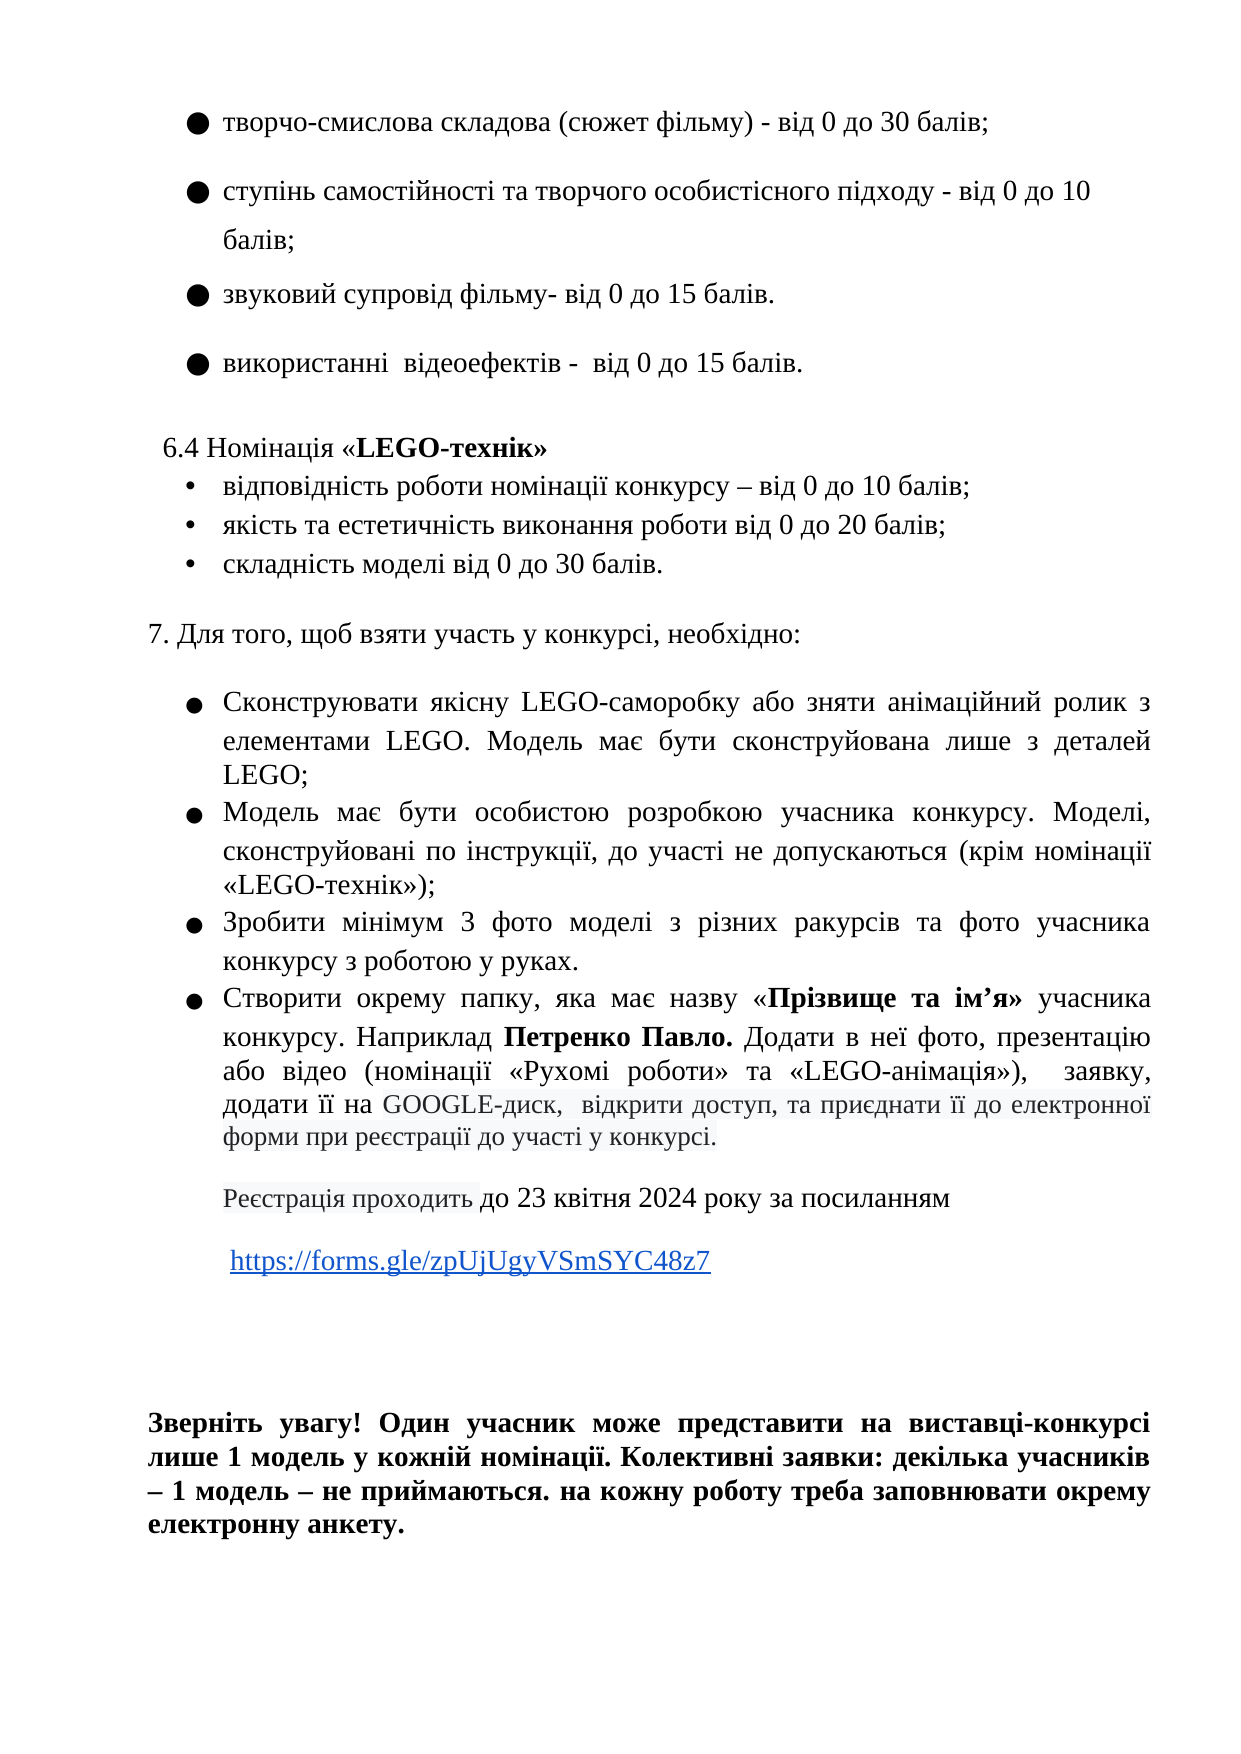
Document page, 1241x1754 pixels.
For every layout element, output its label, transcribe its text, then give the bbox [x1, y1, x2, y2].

list Створити окрему папку, яка має назву «Прізвище та ім’я» учасника конкурсу. Наприклад Петренко Павло. Додати в неї фото, презентацію або відео (номінації «Рухомі роботи» та «LEGO-анімація»), заявку, додати її на GOOGLE-диск, відкрити доступ, та приєднати її до електронної форми при реєстрації до участі у конкурсі. [185, 977, 1152, 1151]
list відповідність роботи номінації конкурсу – від 0 до 10 балів; [185, 468, 1152, 502]
list використанні відеоефектів - від 0 до 15 балів. [185, 329, 1152, 389]
list творчо-смислова складова (сюжет фільму) - від 0 до 30 балів; [185, 89, 1152, 148]
text Реєстрація проходить до 23 квітня 2024 року за посиланням [223, 1180, 1152, 1214]
list якість та естетичність виконання роботи від 0 до 20 балів; [185, 507, 1152, 541]
text 7. Для того, щоб взяти участь у конкурсі, необхідно: [148, 616, 1152, 649]
list Зробити мінімум 3 фото моделі з різних ракурсів та фото учасника конкурсу з роботою у руках. [185, 900, 1152, 977]
list складність моделі від 0 до 30 балів. [185, 546, 1152, 579]
text https://forms.gle/zpUjUgyVSmSYC48z7 [223, 1243, 1152, 1277]
list ступінь самостійності та творчого особистісного підходу - від 0 до 10 балів; [185, 157, 1152, 256]
text 6.4 Номінація «LEGO-технік» [148, 430, 1152, 463]
list Модель має бути особистою розробкою учасника конкурсу. Моделі, сконструйовані по інструкції, до участі не допускаються (крім номінації «LEGO-технік»); [185, 791, 1152, 900]
list звуковий супровід фільму- від 0 до 15 балів. [185, 261, 1152, 321]
list Сконструювати якісну LEGO-саморобку або зняти анімаційний ролик з елементами LEGO. Модель має бути сконструйована лише з деталей LEGO; [185, 681, 1152, 791]
text Зверніть увагу! Один учасник може представити на виставці-конкурсі лише 1 модель у кожній номінації. Колективні заявки: декілька учасників – 1 модель – не приймаються. на кожну роботу треба заповнювати окрему електронну анкету. [148, 1406, 1152, 1540]
